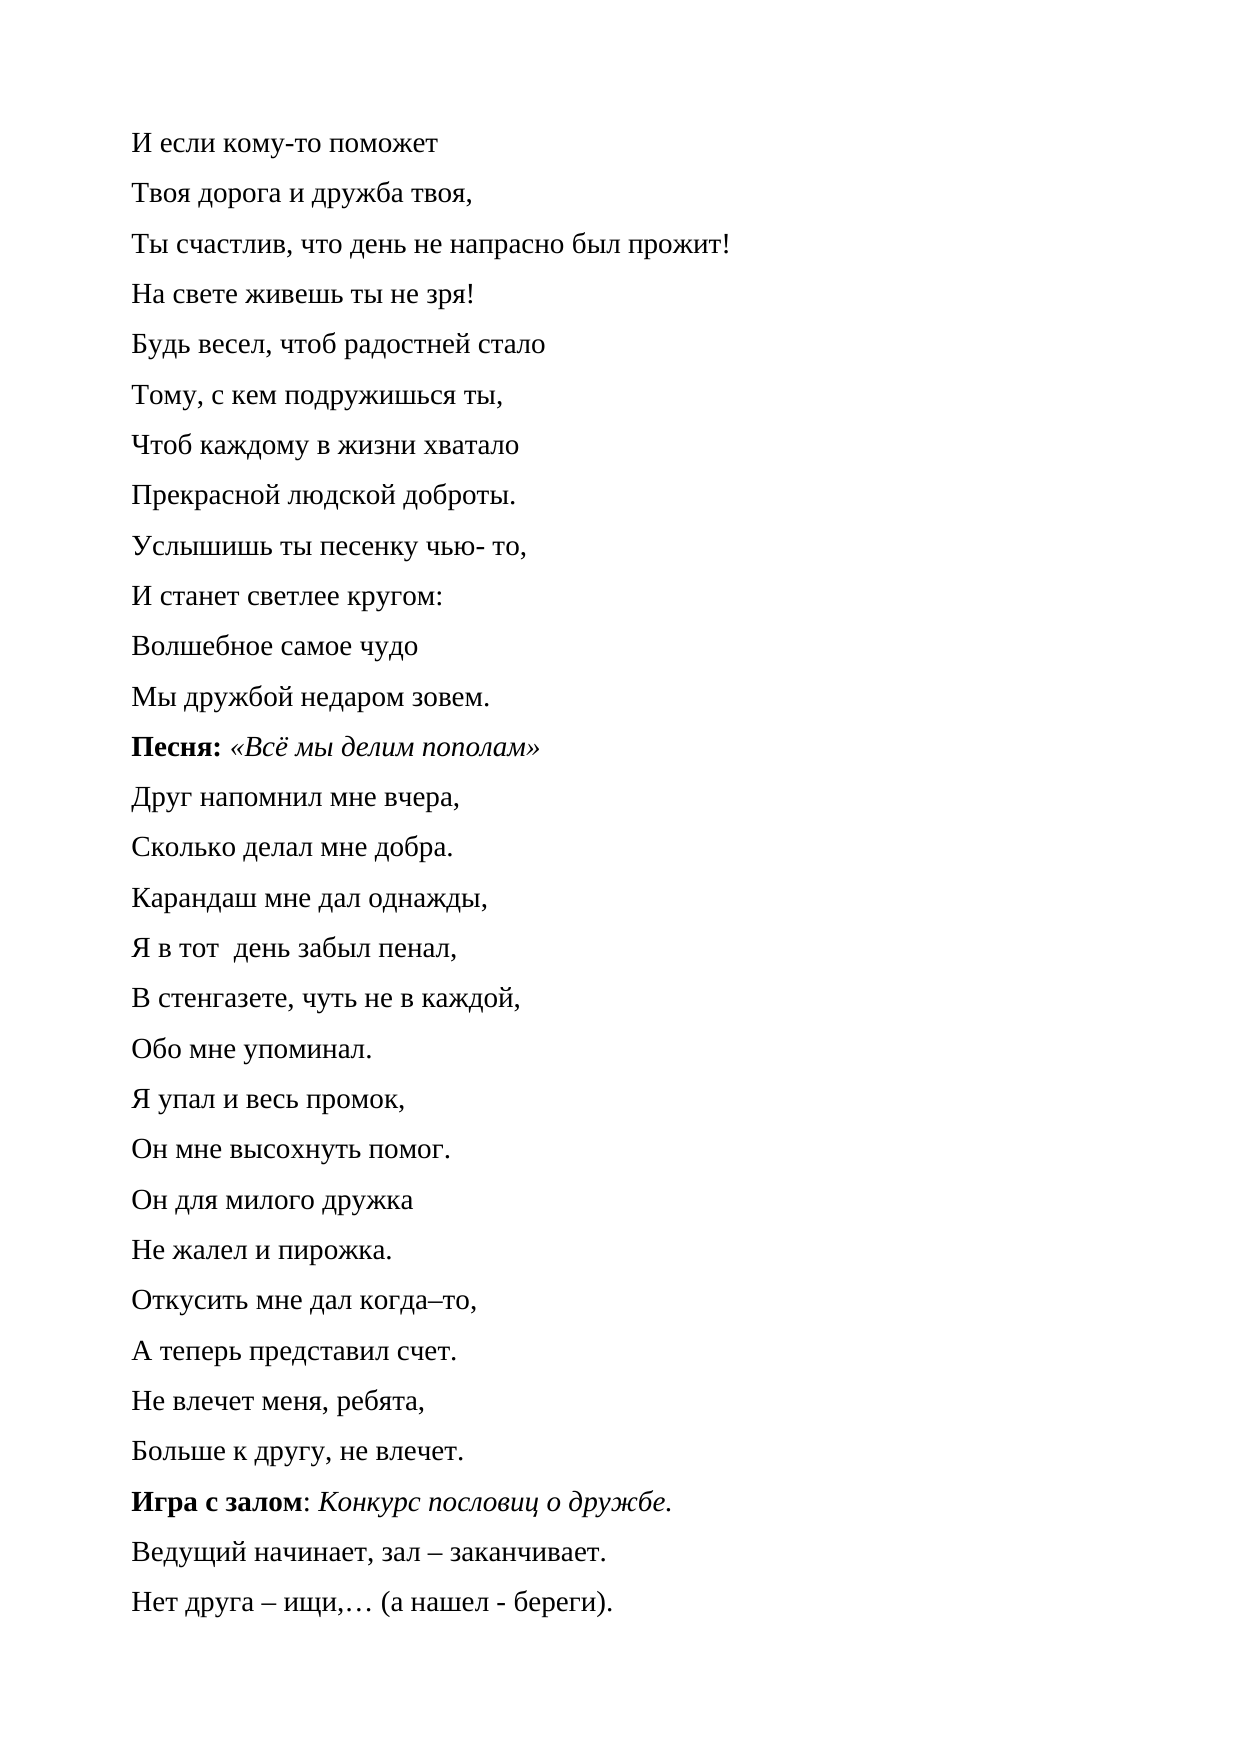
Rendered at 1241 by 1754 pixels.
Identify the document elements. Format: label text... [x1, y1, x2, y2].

text Твоя дорога и дружба твоя, [131, 176, 1152, 209]
text Волшебное самое чудо [131, 628, 1152, 662]
text Друг напомнил мне вчера, [131, 779, 1152, 813]
text Ты счастлив, что день не напрасно был прожит! [131, 226, 1152, 259]
text Игра с залом: Конкурс пословиц о дружбе. [131, 1484, 1152, 1517]
text Будь весел, чтоб радостней стало [131, 326, 1152, 360]
text Нет друга – ищи,… (а нашел - береги). [131, 1584, 1152, 1618]
text Обо мне упоминал. [131, 1031, 1152, 1064]
text Он мне высохнуть помог. [131, 1131, 1152, 1165]
text Откусить мне дал когда–то, [131, 1282, 1152, 1316]
text В стенгазете, чуть не в каждой, [131, 981, 1152, 1014]
text Прекрасной людской доброты. [131, 477, 1152, 511]
text На свете живешь ты не зря! [131, 276, 1152, 310]
text Я в тот день забыл пенал, [131, 930, 1152, 964]
text Чтоб каждому в жизни хватало [131, 427, 1152, 461]
text И станет светлее кругом: [131, 578, 1152, 612]
text Я упал и весь промок, [131, 1081, 1152, 1115]
text Мы дружбой недаром зовем. [131, 679, 1152, 712]
text Не жалел и пирожка. [131, 1232, 1152, 1266]
text А теперь представил счет. [131, 1333, 1152, 1366]
text Не влечет меня, ребята, [131, 1383, 1152, 1417]
text Услышишь ты песенку чью- то, [131, 528, 1152, 561]
text Карандаш мне дал однажды, [131, 880, 1152, 913]
text И если кому-то поможет [131, 125, 1152, 159]
text Больше к другу, не влечет. [131, 1433, 1152, 1467]
text Ведущий начинает, зал – заканчивает. [131, 1534, 1152, 1567]
text Песня: «Всё мы делим пополам» [131, 729, 1152, 762]
text Он для милого дружка [131, 1182, 1152, 1215]
text Тому, с кем подружишься ты, [131, 377, 1152, 410]
text Сколько делал мне добра. [131, 829, 1152, 863]
